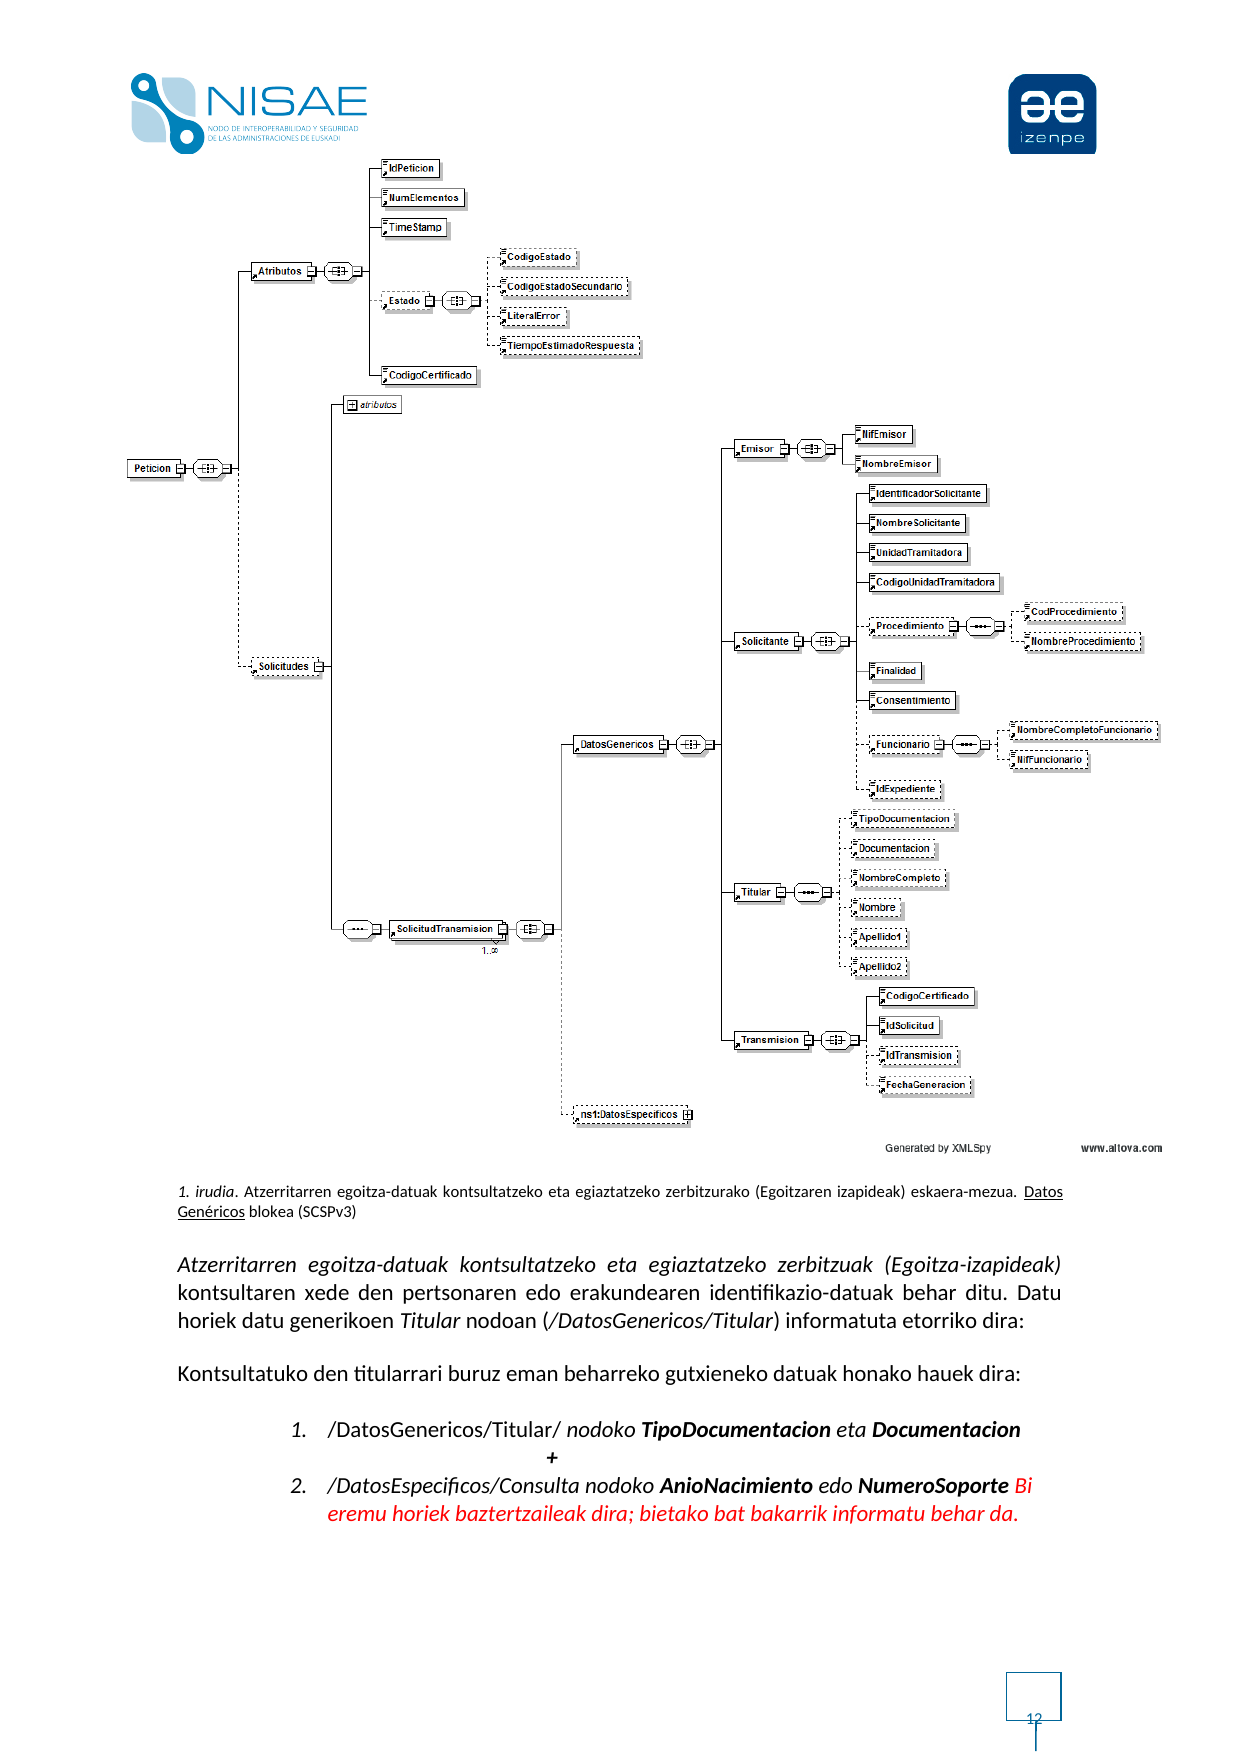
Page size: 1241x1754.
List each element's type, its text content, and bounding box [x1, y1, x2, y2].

list /DatosGenericos/Titular/ nodoko TipoDocumentacion eta Documentacion [290, 1416, 1063, 1443]
picture [139, 81, 148, 90]
text Atzerritarren egoitza-datuak kontsultatzeko eta egiaztatzeko zerbitzuak (Egoitza-izapideak) kontsultaren xede den pertsonaren edo erakundearen identifikazio-datuak behar ditu. Datu horiek datu generikoen Titular nodoan (/DatosGenericos/Titular) informatuta etorriko dira: [177, 1250, 1063, 1334]
list /DatosEspecificos/Consulta nodoko AnioNacimiento edo NumeroSoporte Bi eremu horiek baztertzaileak dira; bietako bat bakarrik informatu behar da. [290, 1472, 1063, 1528]
text Kontsultatuko den titularrari buruz eman beharreko gutxieneko datuak honako hauek dira: [177, 1359, 1063, 1387]
text 1. irudia. Atzerritarren egoitza-datuak kontsultatzeko eta egiaztatzeko zerbitzurako (Egoitzaren izapideak) eskaera-mezua. Datos Genéricos blokea (SCSPv3) [177, 1181, 1063, 1222]
picture [118, 73, 1169, 1154]
picture [181, 131, 193, 143]
list + [290, 1443, 1063, 1472]
